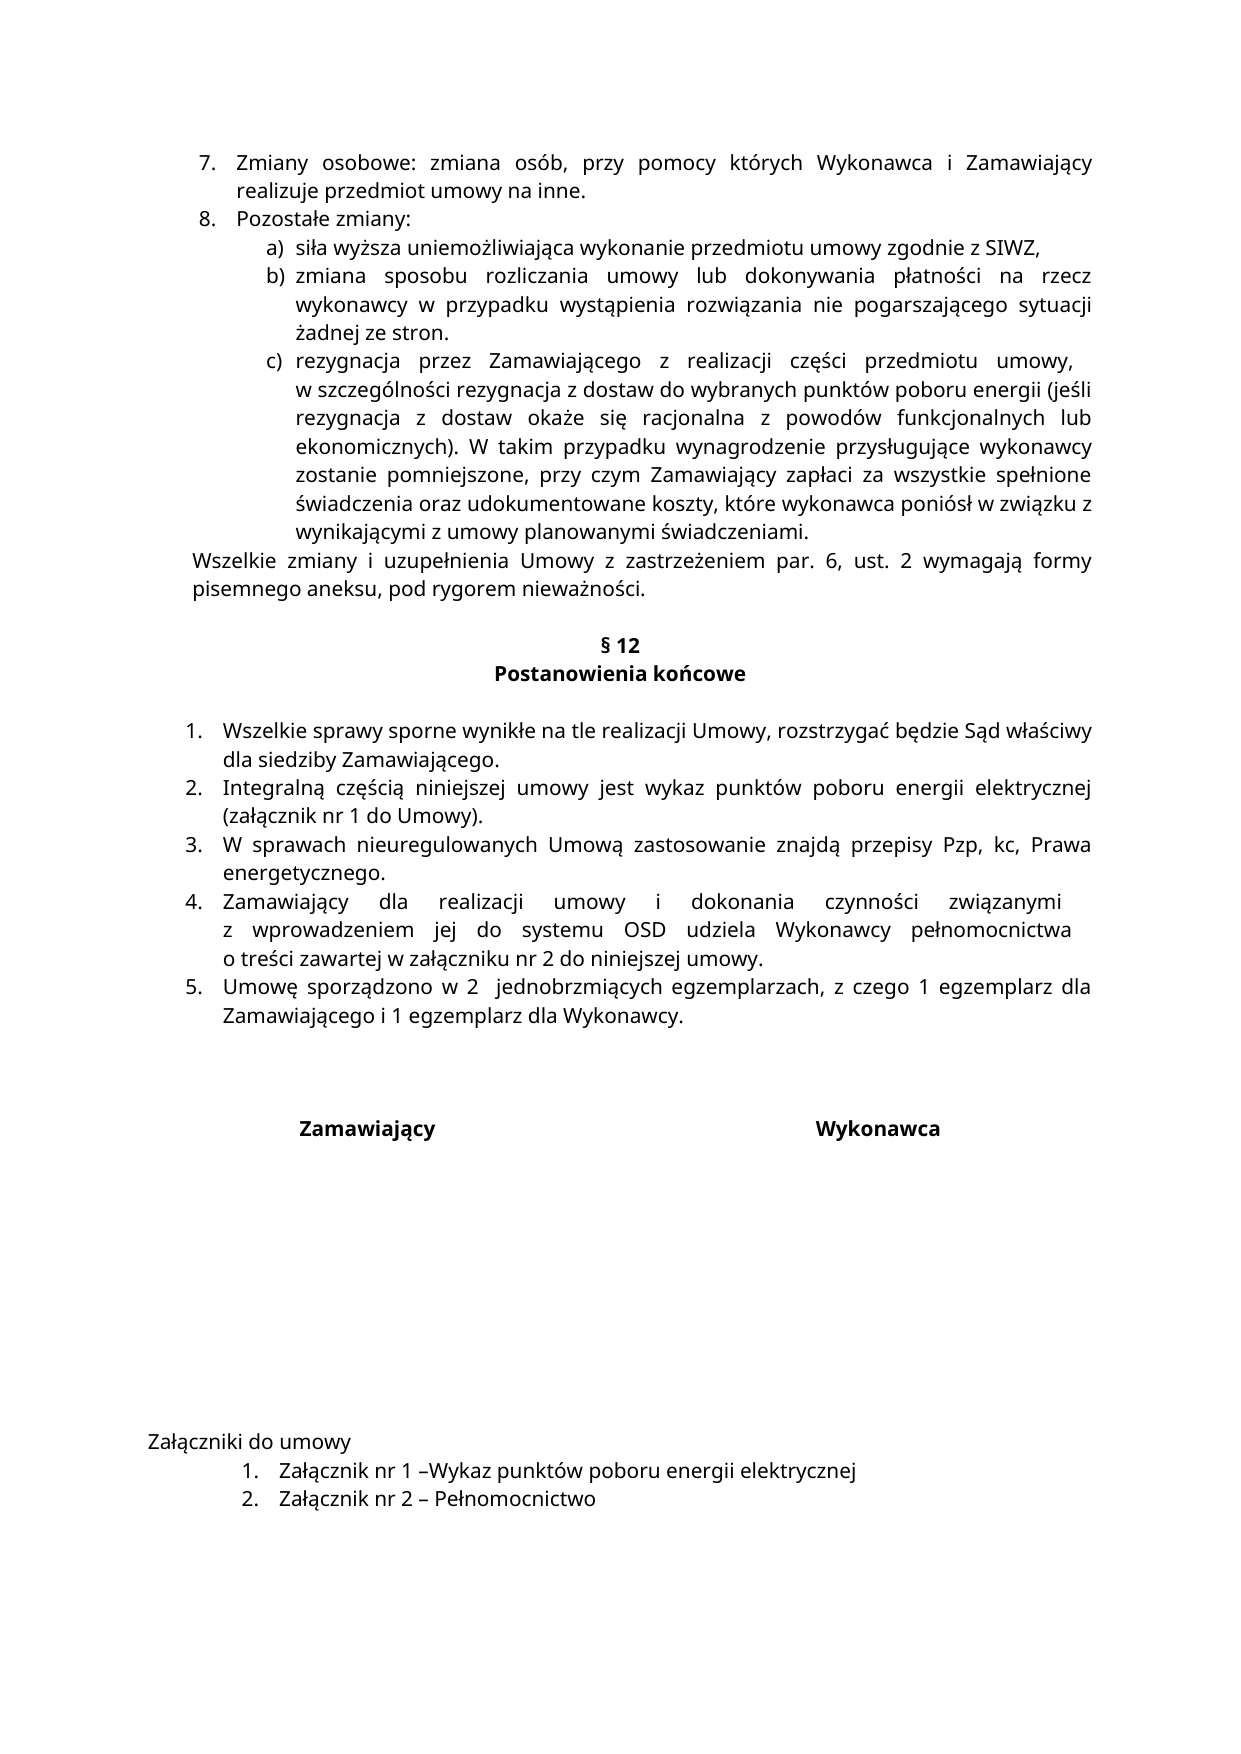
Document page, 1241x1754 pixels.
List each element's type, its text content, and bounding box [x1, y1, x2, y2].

text Wszelkie zmiany i uzupełnienia Umowy z zastrzeżeniem par. 6, ust. 2 wymagają formy pisemnego aneksu, pod rygorem nieważności. [192, 546, 1093, 603]
text Załączniki do umowy [148, 1427, 1093, 1456]
list Pozostałe zmiany: [199, 204, 1093, 233]
text Zamawiający Wykonawca [148, 1114, 1093, 1143]
list siła wyższa uniemożliwiająca wykonanie przedmiotu umowy zgodnie z SIWZ, [266, 233, 1093, 261]
text Postanowienia końcowe [148, 659, 1093, 688]
text § 12 [148, 631, 1093, 659]
list Umowę sporządzono w 2 jednobrzmiących egzemplarzach, z czego 1 egzemplarz dla Zamawiającego i 1 egzemplarz dla Wykonawcy. [185, 972, 1093, 1029]
list Zamawiający dla realizacji umowy i dokonania czynności związanymi z wprowadzeniem jej do systemu OSD udziela Wykonawcy pełnomocnictwa o treści zawartej w załączniku nr 2 do niniejszej umowy. [185, 887, 1093, 972]
list Wszelkie sprawy sporne wynikłe na tle realizacji Umowy, rozstrzygać będzie Sąd właściwy dla siedziby Zamawiającego. [185, 716, 1093, 773]
list W sprawach nieuregulowanych Umową zastosowanie znajdą przepisy Pzp, kc, Prawa energetycznego. [185, 830, 1093, 887]
list Zmiany osobowe: zmiana osób, przy pomocy których Wykonawca i Zamawiający realizuje przedmiot umowy na inne. [199, 148, 1093, 204]
list Załącznik nr 1 –Wykaz punktów poboru energii elektrycznej [241, 1456, 1093, 1484]
list zmiana sposobu rozliczania umowy lub dokonywania płatności na rzecz wykonawcy w przypadku wystąpienia rozwiązania nie pogarszającego sytuacji żadnej ze stron. [266, 261, 1093, 347]
list Załącznik nr 2 – Pełnomocnictwo [241, 1484, 1093, 1513]
list Integralną częścią niniejszej umowy jest wykaz punktów poboru energii elektrycznej (załącznik nr 1 do Umowy). [185, 773, 1093, 830]
list rezygnacja przez Zamawiającego z realizacji części przedmiotu umowy, w szczególności rezygnacja z dostaw do wybranych punktów poboru energii (jeśli rezygnacja z dostaw okaże się racjonalna z powodów funkcjonalnych lub ekonomicznych). W takim przypadku wynagrodzenie przysługujące wykonawcy zostanie pomniejszone, przy czym Zamawiający zapłaci za wszystkie spełnione świadczenia oraz udokumentowane koszty, które wykonawca poniósł w związku z wynikającymi z umowy planowanymi świadczeniami. [266, 347, 1093, 546]
